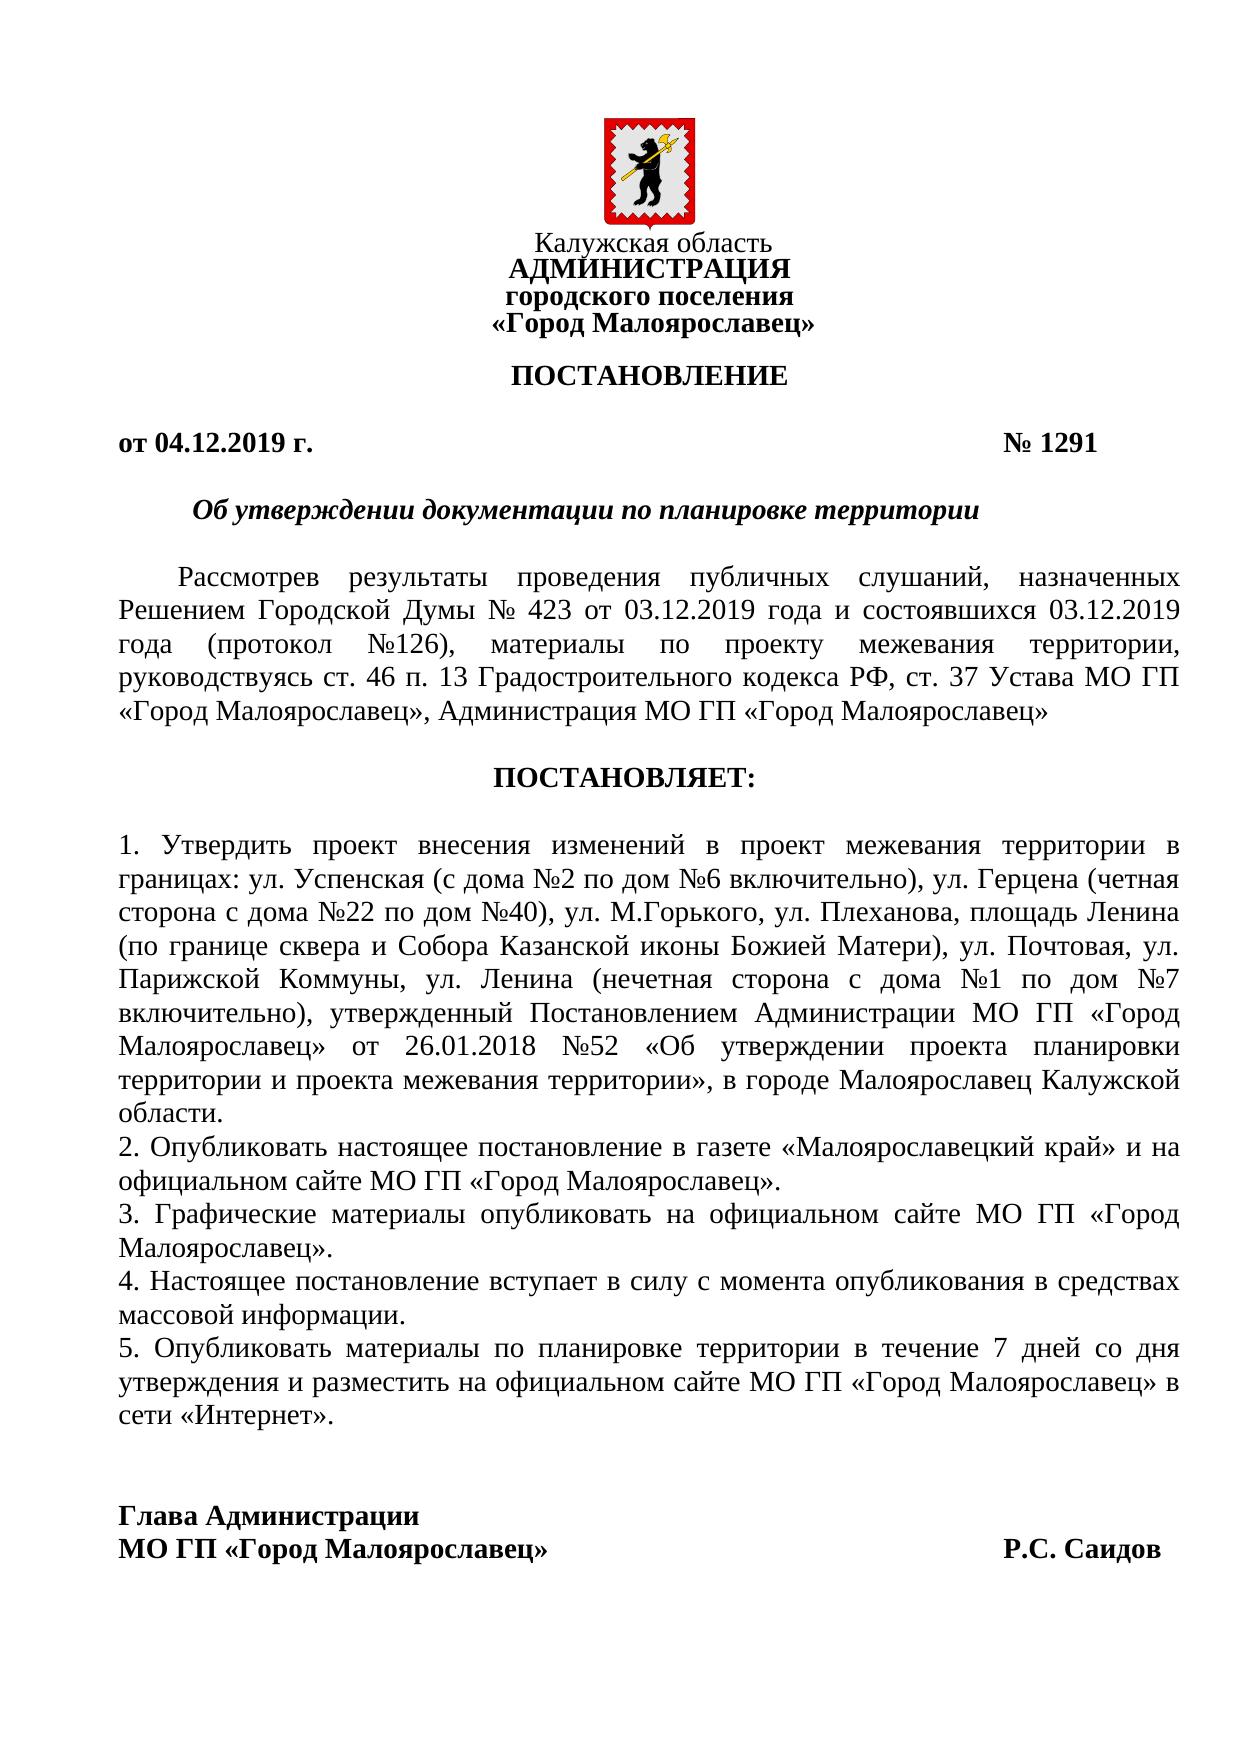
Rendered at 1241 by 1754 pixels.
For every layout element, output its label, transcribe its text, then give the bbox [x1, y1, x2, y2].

text 4. Настоящее постановление вступает в силу с момента опубликования в средствах массовой информации. [118, 1263, 1181, 1330]
text городского поселения [118, 284, 1181, 311]
text МО ГП «Город Малоярославец» Р.С. Саидов [118, 1532, 1181, 1565]
text 3. Графические материалы опубликовать на официальном сайте МО ГП «Город Малоярославец». [118, 1196, 1181, 1263]
subtitle Глава Администрации [118, 1498, 1181, 1532]
text 2. Опубликовать настоящее постановление в газете «Малоярославецкий край» и на официальном сайте МО ГП «Город Малоярославец». [118, 1129, 1181, 1196]
text 5. Опубликовать материалы по планировке территории в течение 7 дней со дня утверждения и разместить на официальном сайте МО ГП «Город Малоярославец» в сети «Интернет». [118, 1330, 1181, 1431]
subtitle Калужская область [118, 231, 1181, 257]
text Рассмотрев результаты проведения публичных слушаний, назначенных Решением Городской Думы № 423 от 03.12.2019 года и состоявшихся 03.12.2019 года (протокол №126), материалы по проекту межевания территории, руководствуясь ст. 46 п. 13 Градостроительного кодекса РФ, ст. 37 Устава МО ГП «Город Малоярославец», Администрация МО ГП «Город Малоярославец» [118, 559, 1181, 727]
text от 04.12.2019 г. № 1291 [118, 425, 1181, 458]
text Об утверждении документации по планировке территории [118, 492, 1181, 525]
text «Город Малоярославец» [118, 311, 1181, 338]
text 1. Утвердить проект внесения изменений в проект межевания территории в границах: ул. Успенская (с дома №2 по дом №6 включительно), ул. Герцена (четная сторона с дома №22 по дом №40), ул. М.Горького, ул. Плеханова, площадь Ленина (по границе сквера и Собора Казанской иконы Божией Матери), ул. Почтовая, ул. Парижской Коммуны, ул. Ленина (нечетная сторона с дома №1 по дом №7 включительно), утвержденный Постановлением Администрации МО ГП «Город Малоярославец» от 26.01.2018 №52 «Об утверждении проекта планировки территории и проекта межевания территории», в городе Малоярославец Калужской области. [118, 827, 1181, 1129]
text ПОСТАНОВЛЯЕТ: [418, 760, 1181, 794]
subtitle АДМИНИСТРАЦИЯ [118, 257, 1181, 284]
text ПОСТАНОВЛЕНИЕ [118, 364, 1181, 391]
